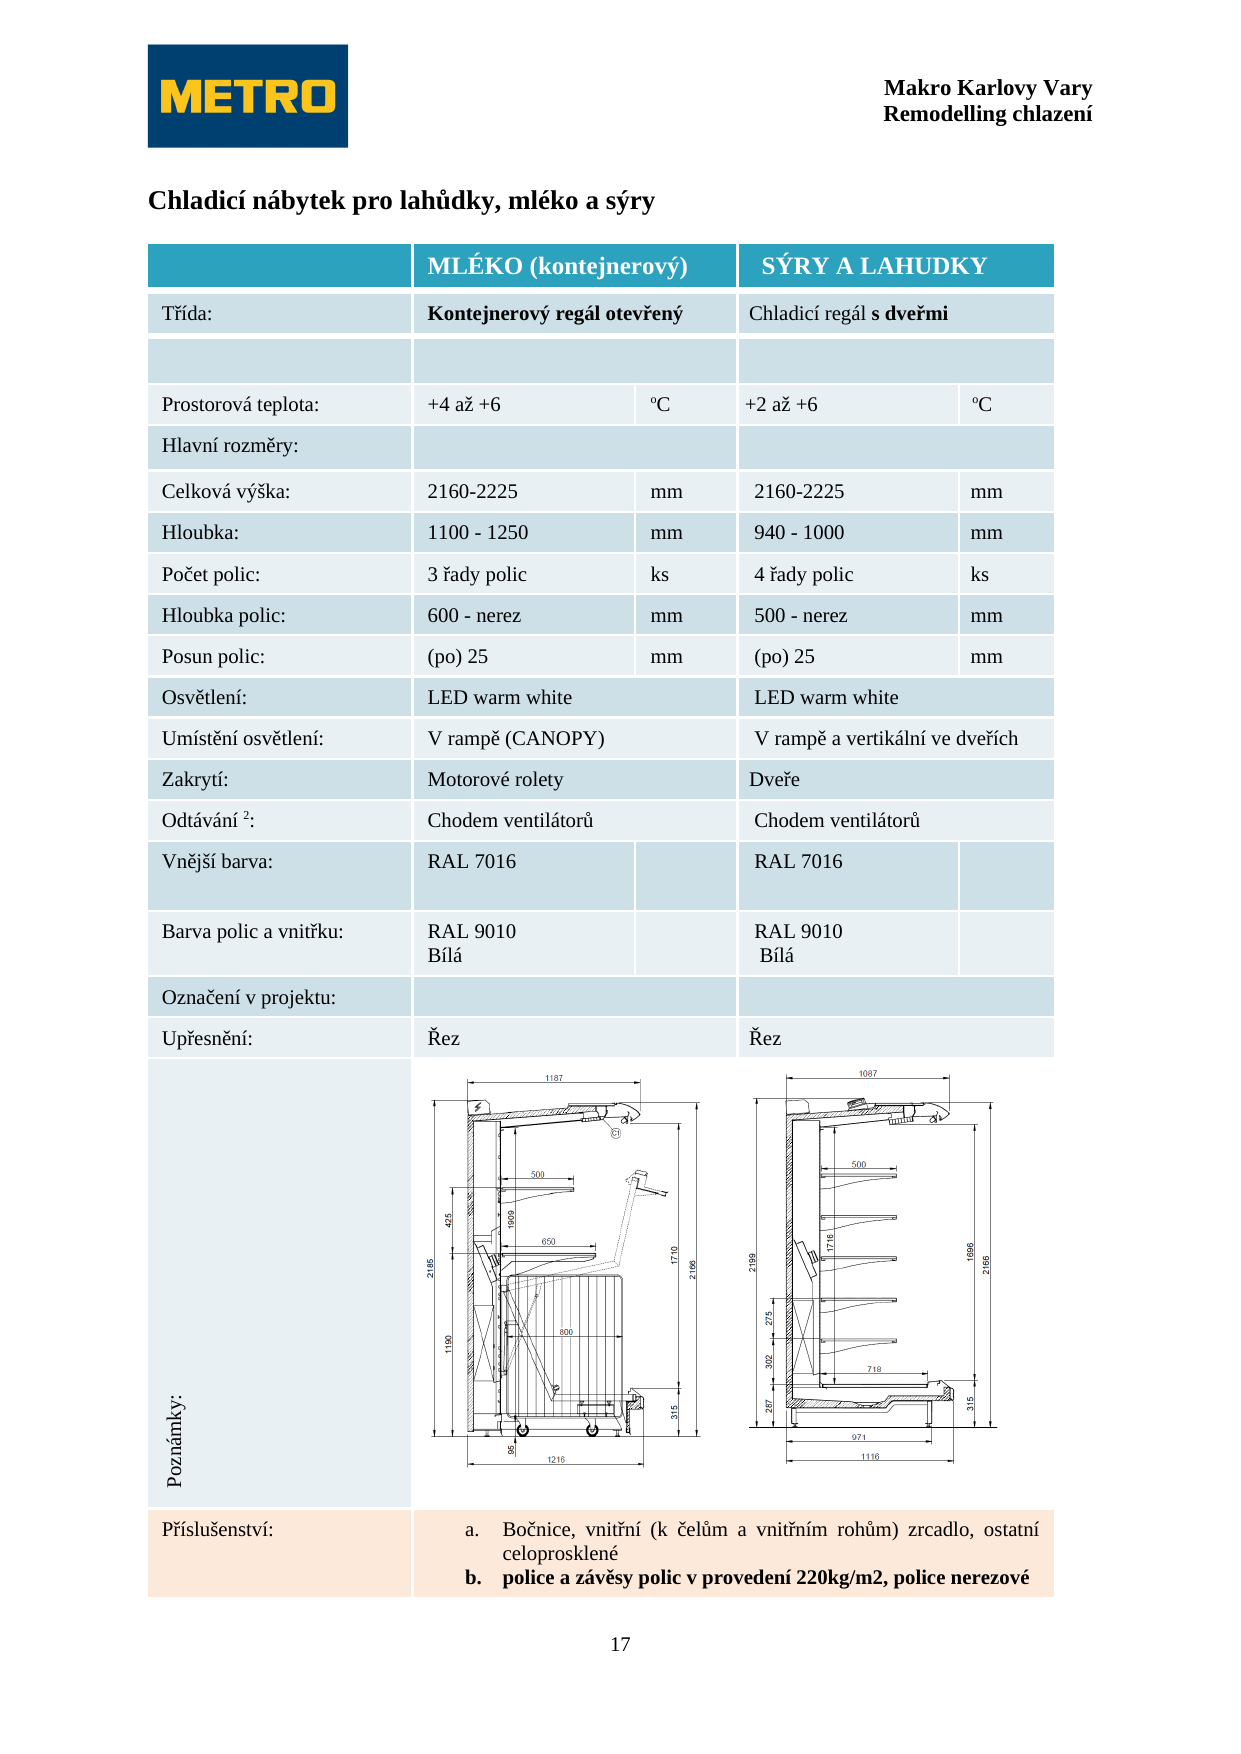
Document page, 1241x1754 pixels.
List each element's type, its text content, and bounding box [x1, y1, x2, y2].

table_cell [414, 977, 736, 1016]
table_cell 940 - 1000 [739, 513, 958, 552]
table_cell [739, 1059, 1054, 1507]
table_cell mm [960, 636, 1054, 675]
table_cell mm [636, 472, 736, 511]
table_cell [960, 842, 1054, 910]
table_cell 600 - nerez [414, 595, 634, 634]
table_cell Hloubka polic: [148, 595, 411, 634]
table_cell Označení v projektu: [148, 977, 411, 1016]
table_cell [148, 339, 411, 383]
table_header SÝRY A LAHUDKY [739, 244, 1054, 287]
table_cell Chladicí regál s dveřmi [739, 294, 1054, 333]
table_cell [636, 842, 736, 910]
table_cell Celková výška: [148, 472, 411, 511]
table_header MLÉKO (kontejnerový) [414, 244, 736, 287]
table_cell Kontejnerový regál otevřený [414, 294, 736, 333]
table_cell [739, 977, 1054, 1016]
table_cell [414, 1059, 736, 1507]
table_cell 2160-2225 [739, 472, 958, 511]
table_cell [636, 912, 736, 975]
table_cell 500 - nerez [739, 595, 958, 634]
table_cell Prostorová teplota: [148, 385, 411, 424]
table_cell RAL 7016 [414, 842, 634, 910]
text Chladicí nábytek pro lahůdky, mléko a sýry [148, 184, 1093, 215]
table_cell mm [636, 636, 736, 675]
table_cell Řez [739, 1018, 1054, 1057]
table_cell Dveře [739, 760, 1054, 799]
table_cell Příslušenství: [148, 1510, 411, 1597]
table_cell [960, 912, 1054, 975]
table_cell V rampě a vertikální ve dveřích [739, 719, 1054, 758]
table_cell Barva polic a vnitřku: [148, 912, 411, 975]
table_cell 3 řady polic [414, 554, 634, 593]
table_cell +2 až +6 [739, 385, 958, 424]
table_cell Motorové rolety [414, 760, 736, 799]
table_cell mm [960, 595, 1054, 634]
table_cell (po) 25 [739, 636, 958, 675]
table_cell Posun polic: [148, 636, 411, 675]
table_cell Chodem ventilátorů [414, 801, 736, 840]
table_cell Řez [414, 1018, 736, 1057]
table_cell Hloubka: [148, 513, 411, 552]
table_cell RAL 9010 Bílá [739, 912, 958, 975]
table_cell +4 až +6 [414, 385, 634, 424]
table_cell ks [636, 554, 736, 593]
table_cell V rampě (CANOPY) [414, 719, 736, 758]
table_cell [739, 426, 1054, 469]
table_cell Počet polic: [148, 554, 411, 593]
table_cell Upřesnění: [148, 1018, 411, 1057]
table_cell ks [960, 554, 1054, 593]
table_cell Poznámky: [148, 1059, 411, 1507]
table_cell Třída: [148, 294, 411, 333]
table_cell mm [960, 513, 1054, 552]
table_cell [739, 339, 1054, 383]
table_cell LED warm white [414, 678, 736, 716]
table_cell [414, 426, 736, 469]
table_cell RAL 9010 Bílá [414, 912, 634, 975]
table_cell 2160-2225 [414, 472, 634, 511]
table_cell Chodem ventilátorů [739, 801, 1054, 840]
table_header [148, 244, 411, 287]
table_cell Umístění osvětlení: [148, 719, 411, 758]
table_cell Vnější barva: [148, 842, 411, 910]
table_cell [414, 339, 736, 383]
picture [147, 44, 349, 148]
table_cell LED warm white [739, 678, 1054, 716]
table_cell oC [960, 385, 1054, 424]
table_cell Osvětlení: [148, 678, 411, 716]
table_cell (po) 25 [414, 636, 634, 675]
table_cell RAL 7016 [739, 842, 958, 910]
table_cell mm [636, 595, 736, 634]
table_cell 4 řady polic [739, 554, 958, 593]
table_cell mm [636, 513, 736, 552]
table_cell oC [636, 385, 736, 424]
table_cell Hlavní rozměry: [148, 426, 411, 469]
table_cell Zakrytí: [148, 760, 411, 799]
table_cell Odtávání 2: [148, 801, 411, 840]
table_cell 1100 - 1250 [414, 513, 634, 552]
table_cell mm [960, 472, 1054, 511]
